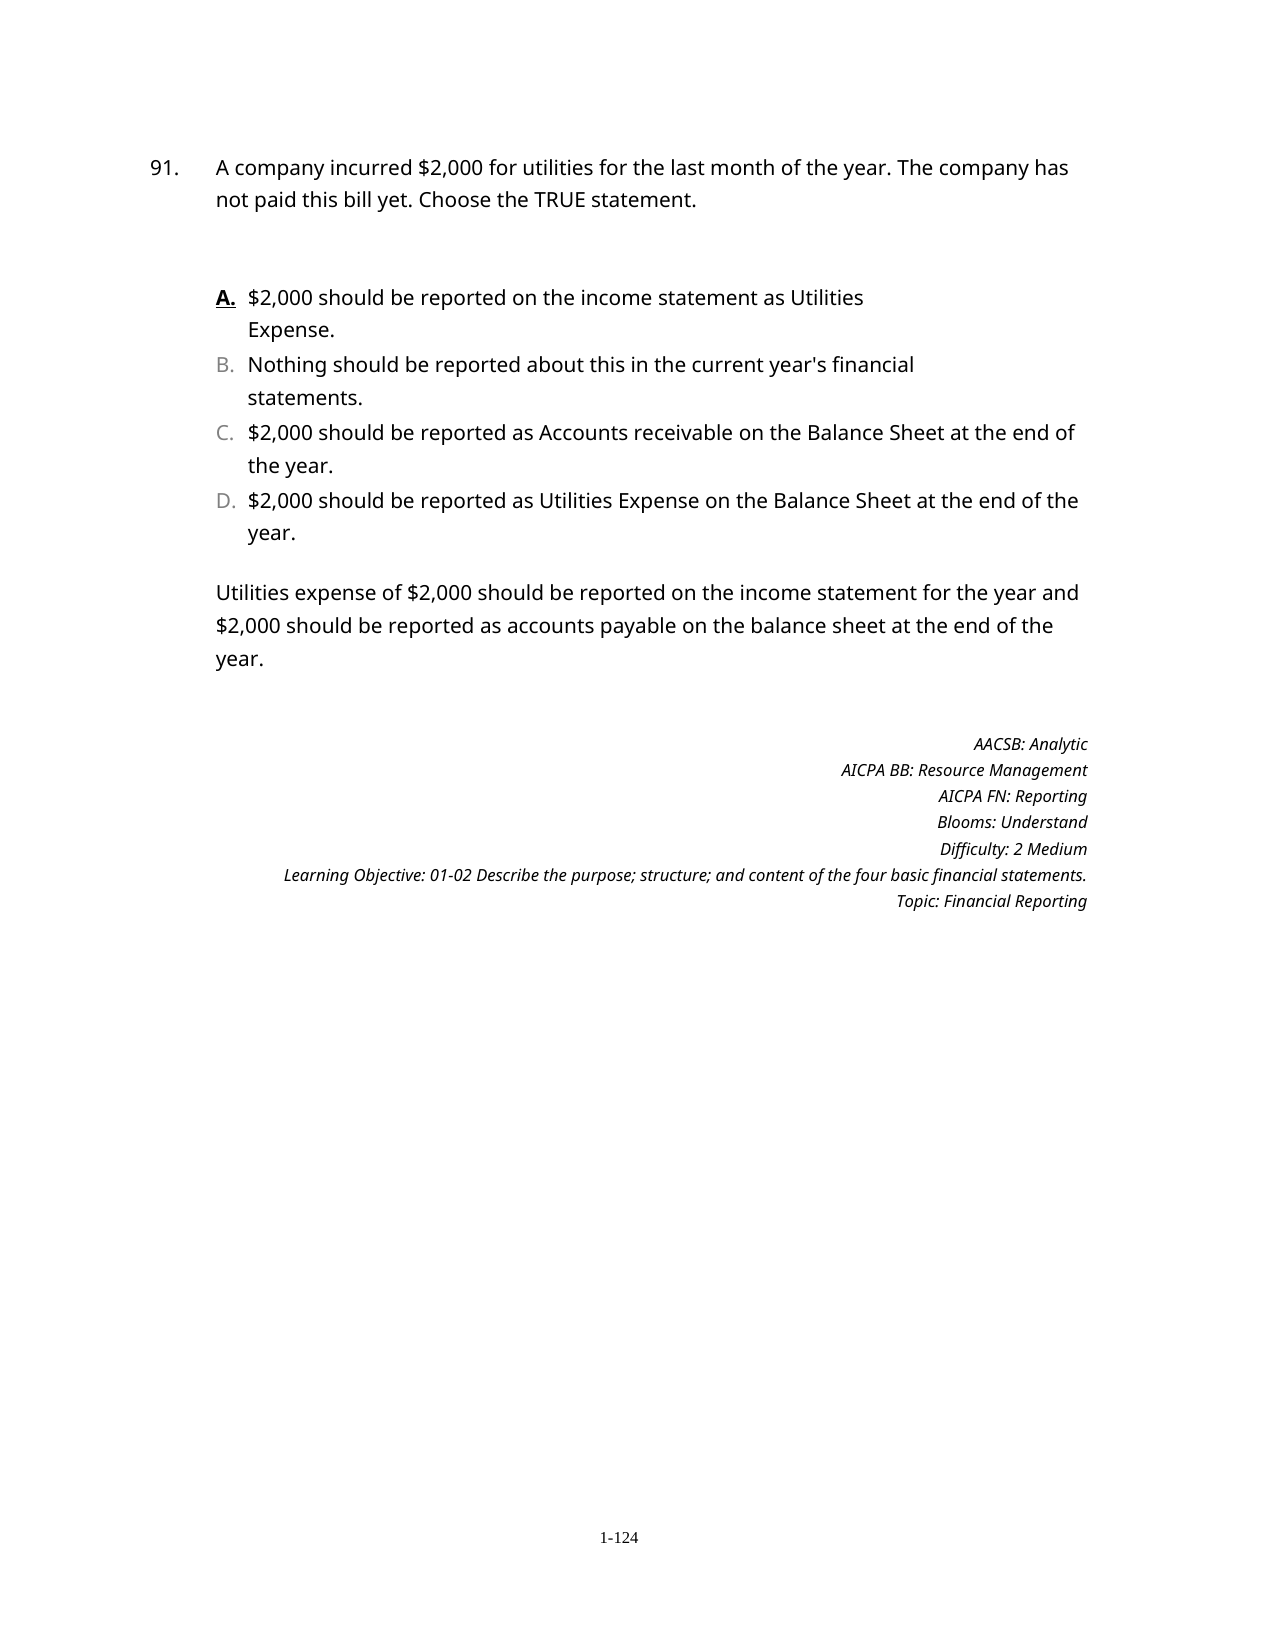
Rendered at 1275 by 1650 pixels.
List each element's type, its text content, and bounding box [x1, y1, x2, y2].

table_header AACSB: Analytic AICPA BB: Resource Management AICPA FN: Reporting Blooms: Understand Difficulty: 2 Medium Learning Objective: 01-02 Describe the purpose; structure; and content of the four basic financial statements. Topic: Financial Reporting [150, 733, 1087, 948]
table_header A company incurred $2,000 for utilities for the last month of the year. The company has not paid this bill yet. Choose the TRUE statement. Utilities expense of $2,000 should be reported on the income statement for the year and $2,000 should be reported as accounts payable on the balance sheet at the end of the year. [216, 153, 1087, 704]
table_header 91. [150, 153, 216, 704]
